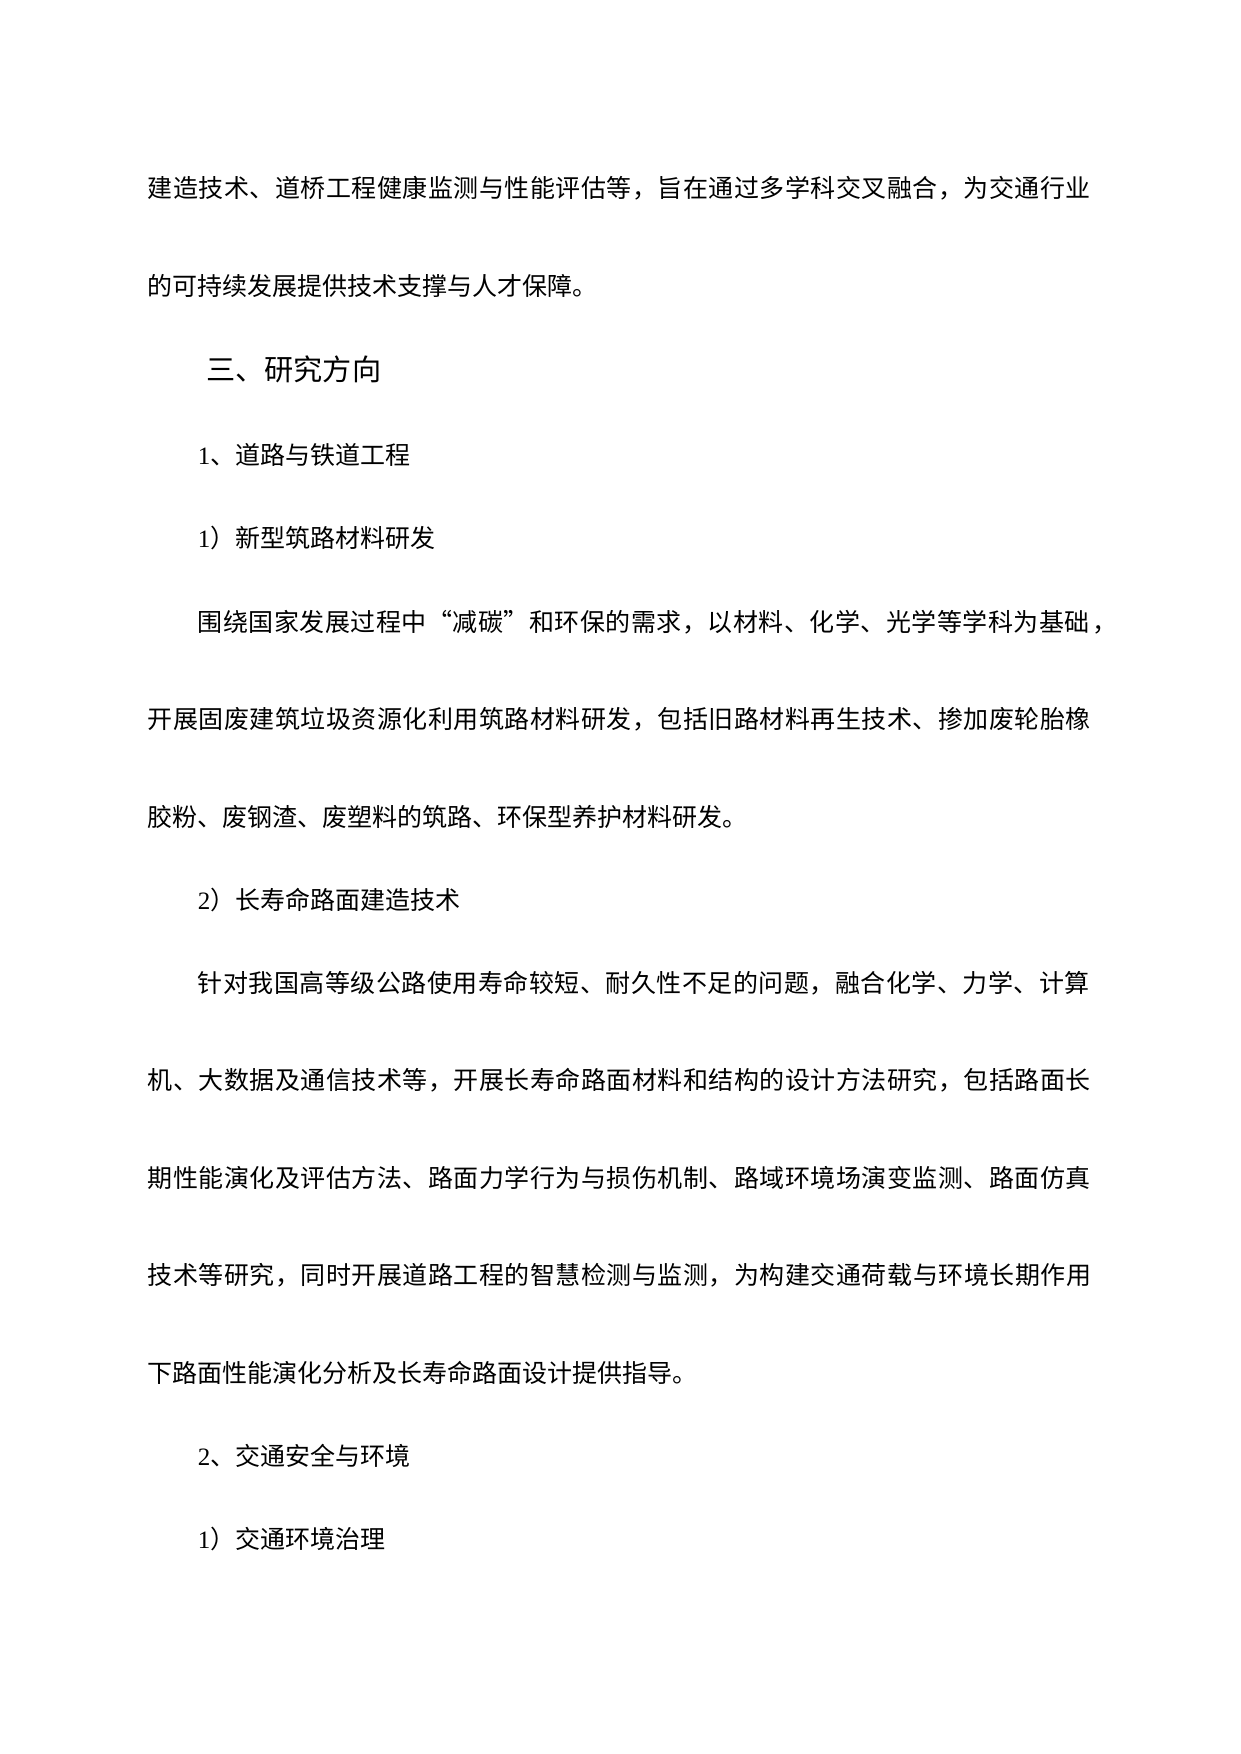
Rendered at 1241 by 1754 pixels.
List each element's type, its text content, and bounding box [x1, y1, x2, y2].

text 1、道路与铁道工程 [148, 421, 1092, 486]
text 针对我国高等级公路使用寿命较短、耐久性不足的问题，融合化学、力学、计算机、大数据及通信技术等，开展长寿命路面材料和结构的设计方法研究，包括路面长期性能演化及评估方法、路面力学行为与损伤机制、路域环境场演变监测、路面仿真技术等研究，同时开展道路工程的智慧检测与监测，为构建交通荷载与环境长期作用下路面性能演化分析及长寿命路面设计提供指导。 [148, 949, 1092, 1404]
text 2、交通安全与环境 [148, 1422, 1092, 1487]
text 三、研究方向 [148, 335, 1092, 400]
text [148, 154, 1092, 317]
text 2）长寿命路面建造技术 [148, 866, 1092, 931]
text 围绕国家发展过程中“减碳”和环保的需求，以材料、化学、光学等学科为基础，开展固废建筑垃圾资源化利用筑路材料研发，包括旧路材料再生技术、掺加废轮胎橡胶粉、废钢渣、废塑料的筑路、环保型养护材料研发。 [148, 588, 1092, 848]
text 1）交通环境治理 [148, 1505, 1092, 1570]
text 1）新型筑路材料研发 [148, 504, 1092, 569]
